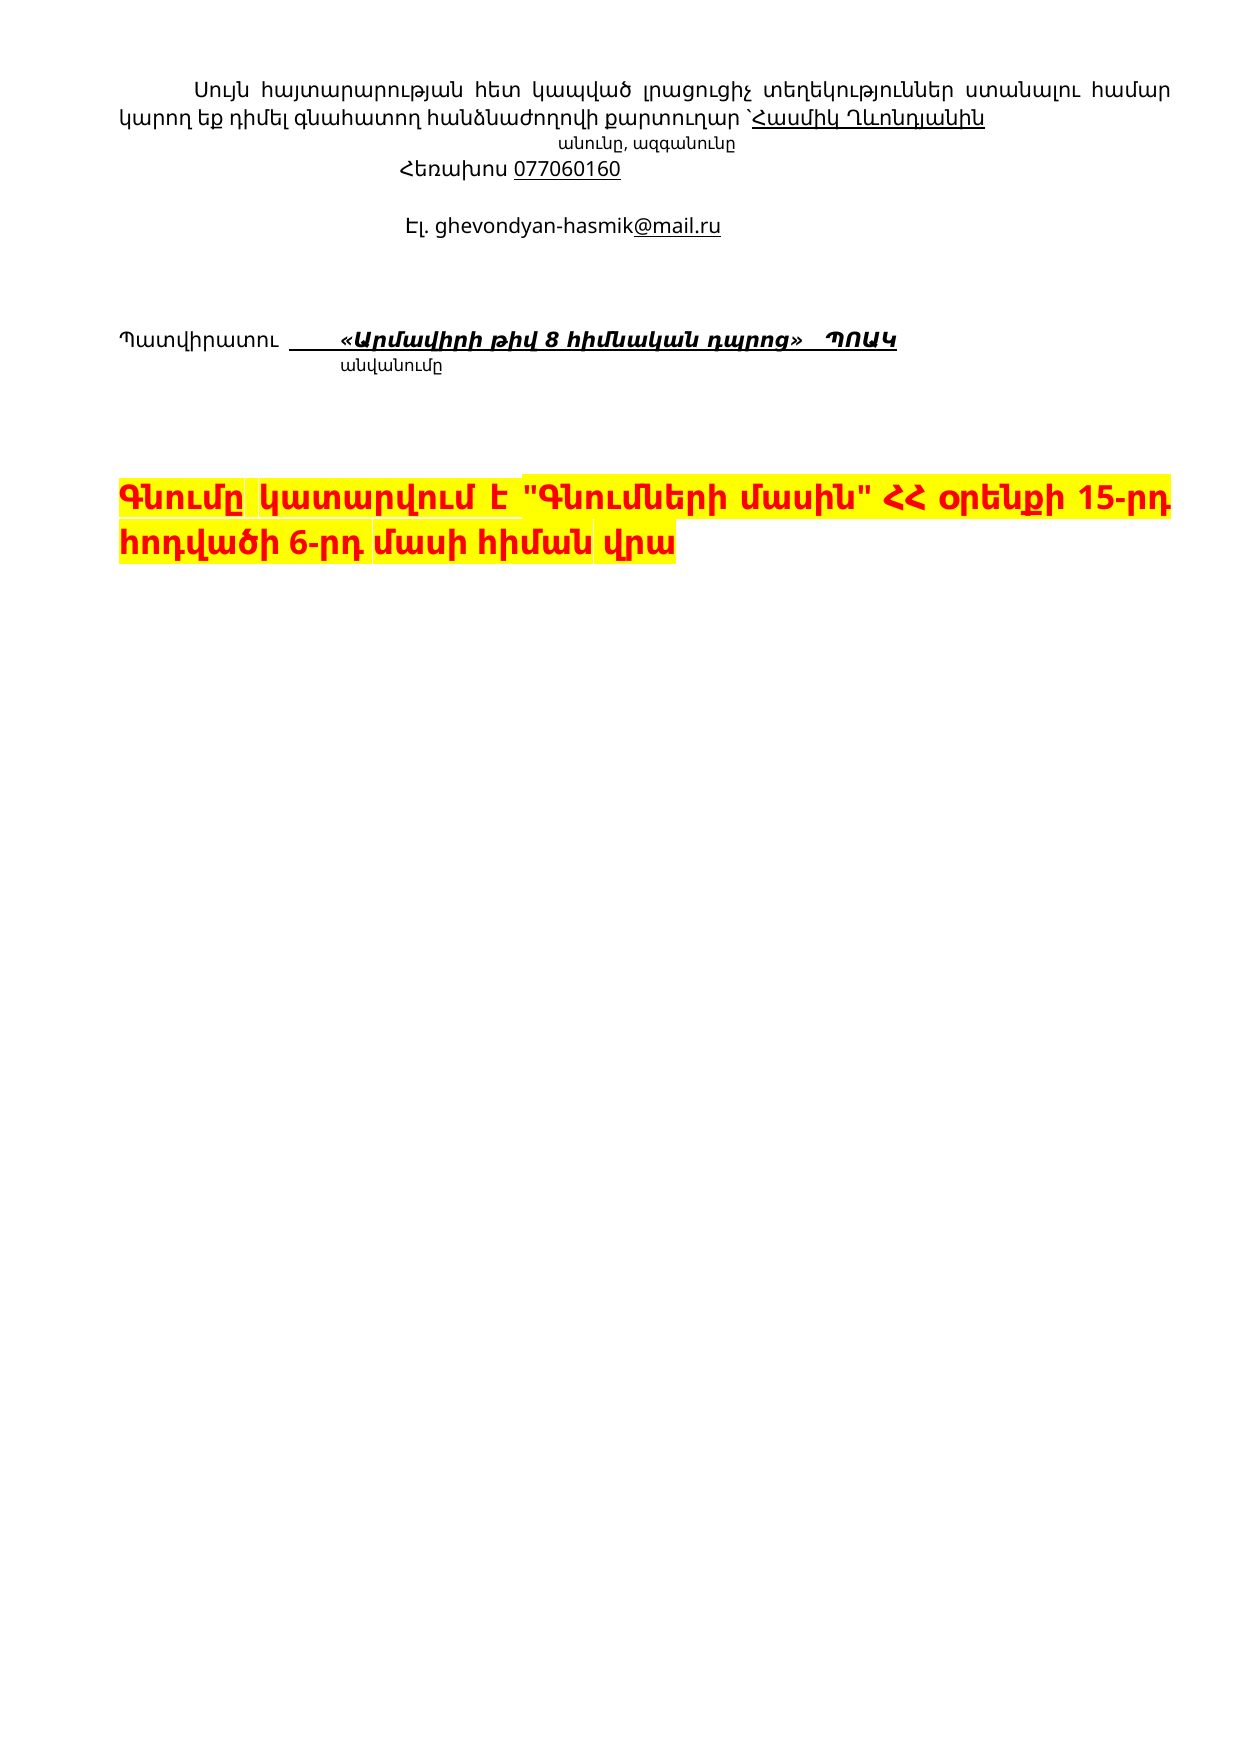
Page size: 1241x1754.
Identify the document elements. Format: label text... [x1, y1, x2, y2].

text անունը, ազգանունը [118, 132, 1171, 154]
text Հեռախոս 077060160 [118, 154, 1171, 183]
text անվանումը [118, 354, 1171, 376]
text Պատվիրատու «Արմավիրի թիվ 8 հիմնական դպրոց» ՊՈԱԿ [118, 325, 1171, 354]
text Էլ. ghevondyan-hasmik@mail.ru [118, 211, 1171, 240]
text Գնումը կատարվում է "Գնումների մասին" ՀՀ օրենքի 15-րդ հոդվածի 6-րդ մասի հիման վրա [118, 473, 1171, 564]
text Սույն հայտարարության հետ կապված լրացուցիչ տեղեկություններ ստանալու համար կարող եք դիմել գնահատող հանձնաժողովի քարտուղար `Հասմիկ Ղևոնդյանին [118, 75, 1171, 132]
